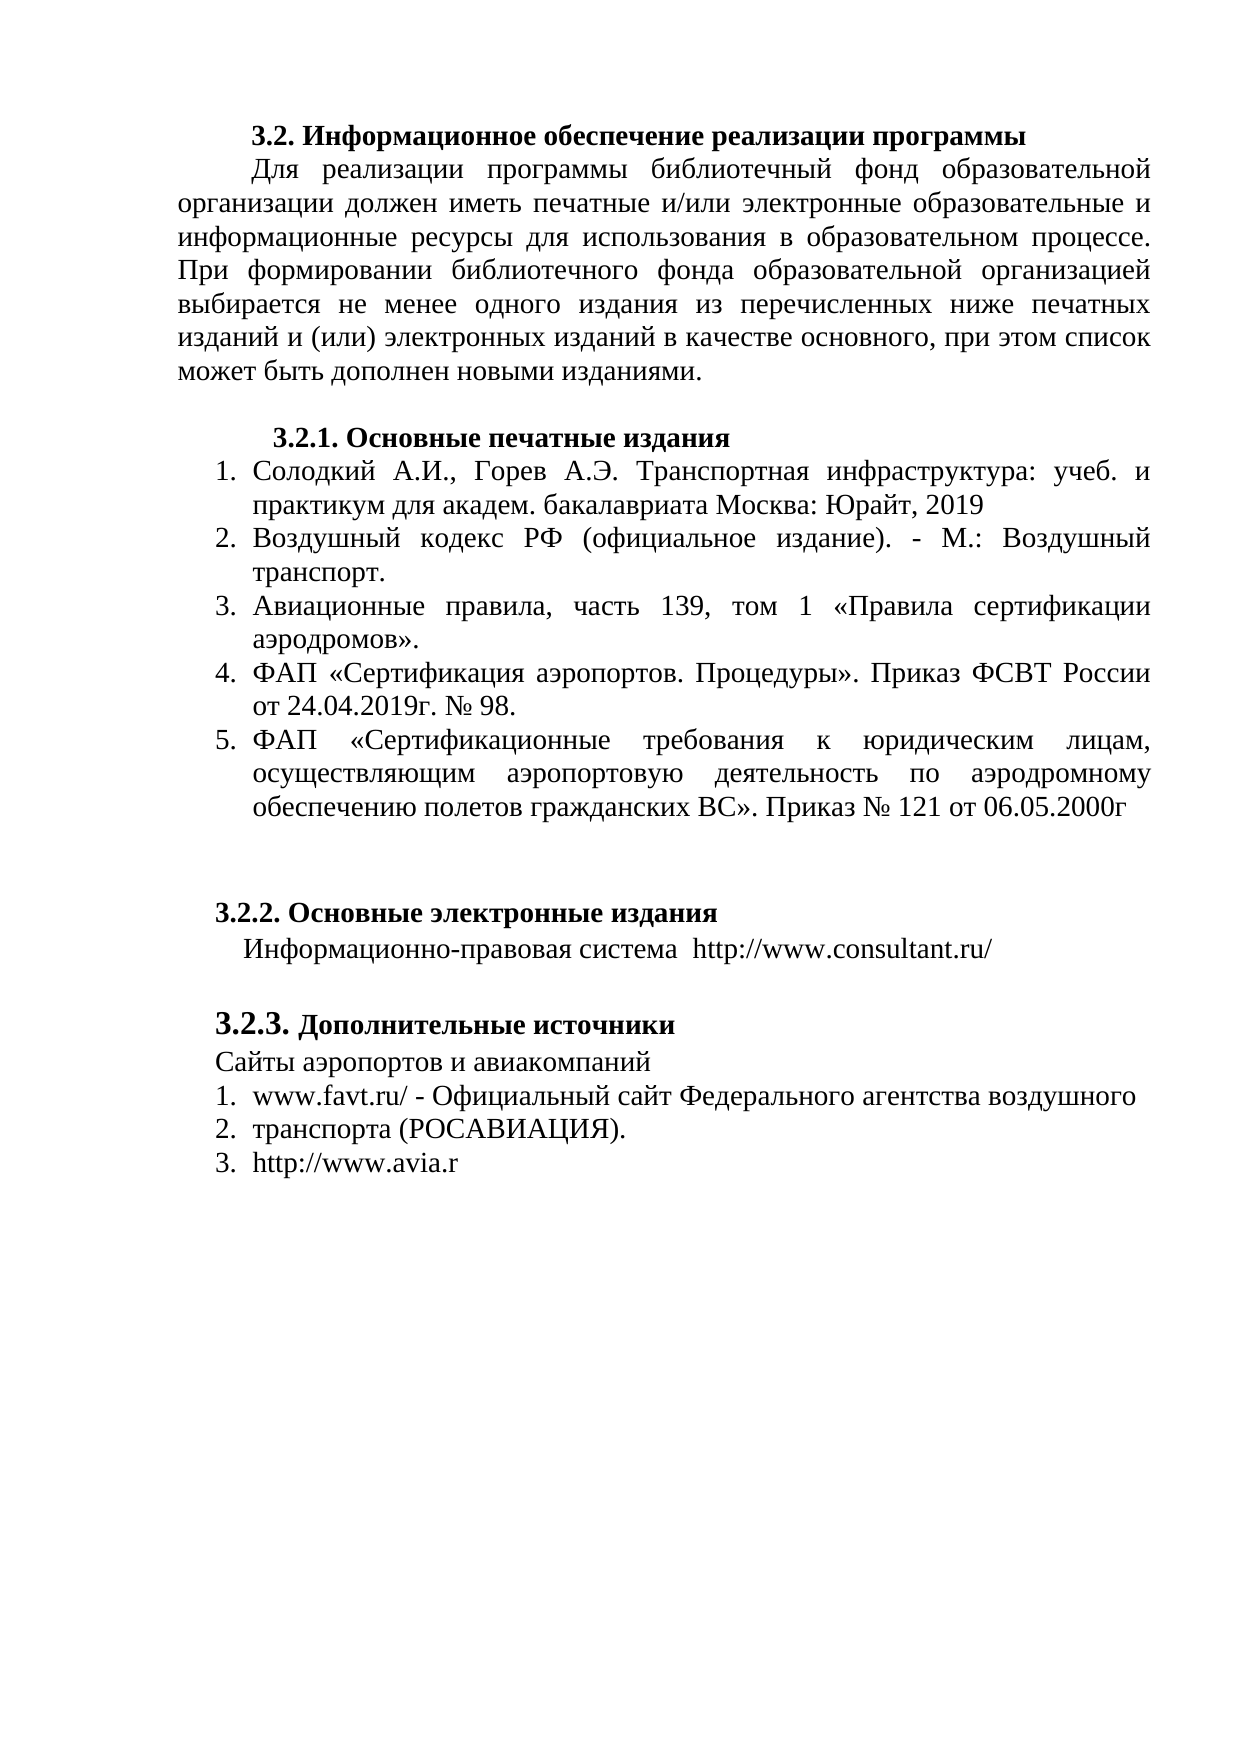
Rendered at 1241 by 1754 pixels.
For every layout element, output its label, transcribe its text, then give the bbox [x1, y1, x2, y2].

text 3.2.3. Дополнительные источники [177, 1003, 1152, 1042]
list ФАП «Сертификационные требования к юридическим лицам, осуществляющим аэропортовую деятельность по аэродромному обеспечению полетов гражданских ВС». Приказ № 121 от 06.05.2000г [215, 722, 1152, 822]
text Для реализации программы библиотечный фонд образовательной организации должен иметь печатные и/или электронные образовательные и информационные ресурсы для использования в образовательном процессе. При формировании библиотечного фонда образовательной организацией выбирается не менее одного издания из перечисленных ниже печатных изданий и (или) электронных изданий в качестве основного, при этом список может быть дополнен новыми изданиями. [177, 152, 1152, 386]
list http://www.avia.r [215, 1145, 1152, 1179]
text 3.2.1. Основные печатные издания [177, 420, 1152, 453]
list www.favt.ru/ - Официальный сайт Федерального агентства воздушного [215, 1078, 1152, 1112]
text Сайты аэропортов и авиакомпаний [215, 1044, 1152, 1078]
list Солодкий А.И., Горев А.Э. Транспортная инфраструктура: учеб. и практикум для академ. бакалавриата Москва: Юрайт, 2019 [215, 453, 1152, 521]
text 3.2. Информационное обеспечение реализации программы [177, 118, 1152, 152]
list Авиационные правила, часть 139, том 1 «Правила сертификации аэродромов». [215, 588, 1152, 655]
list транспорта (РОСАВИАЦИЯ). [215, 1112, 1152, 1145]
text 3.2.2. Основные электронные издания [177, 895, 1152, 928]
list Воздушный кодекс РФ (официальное издание). - М.: Воздушный транспорт. [215, 521, 1152, 588]
text Информационно-правовая система http://www.consultant.ru/ [177, 931, 1152, 964]
list ФАП «Сертификация аэропортов. Процедуры». Приказ ФСВТ России от 24.04.2019г. № 98. [215, 655, 1152, 722]
